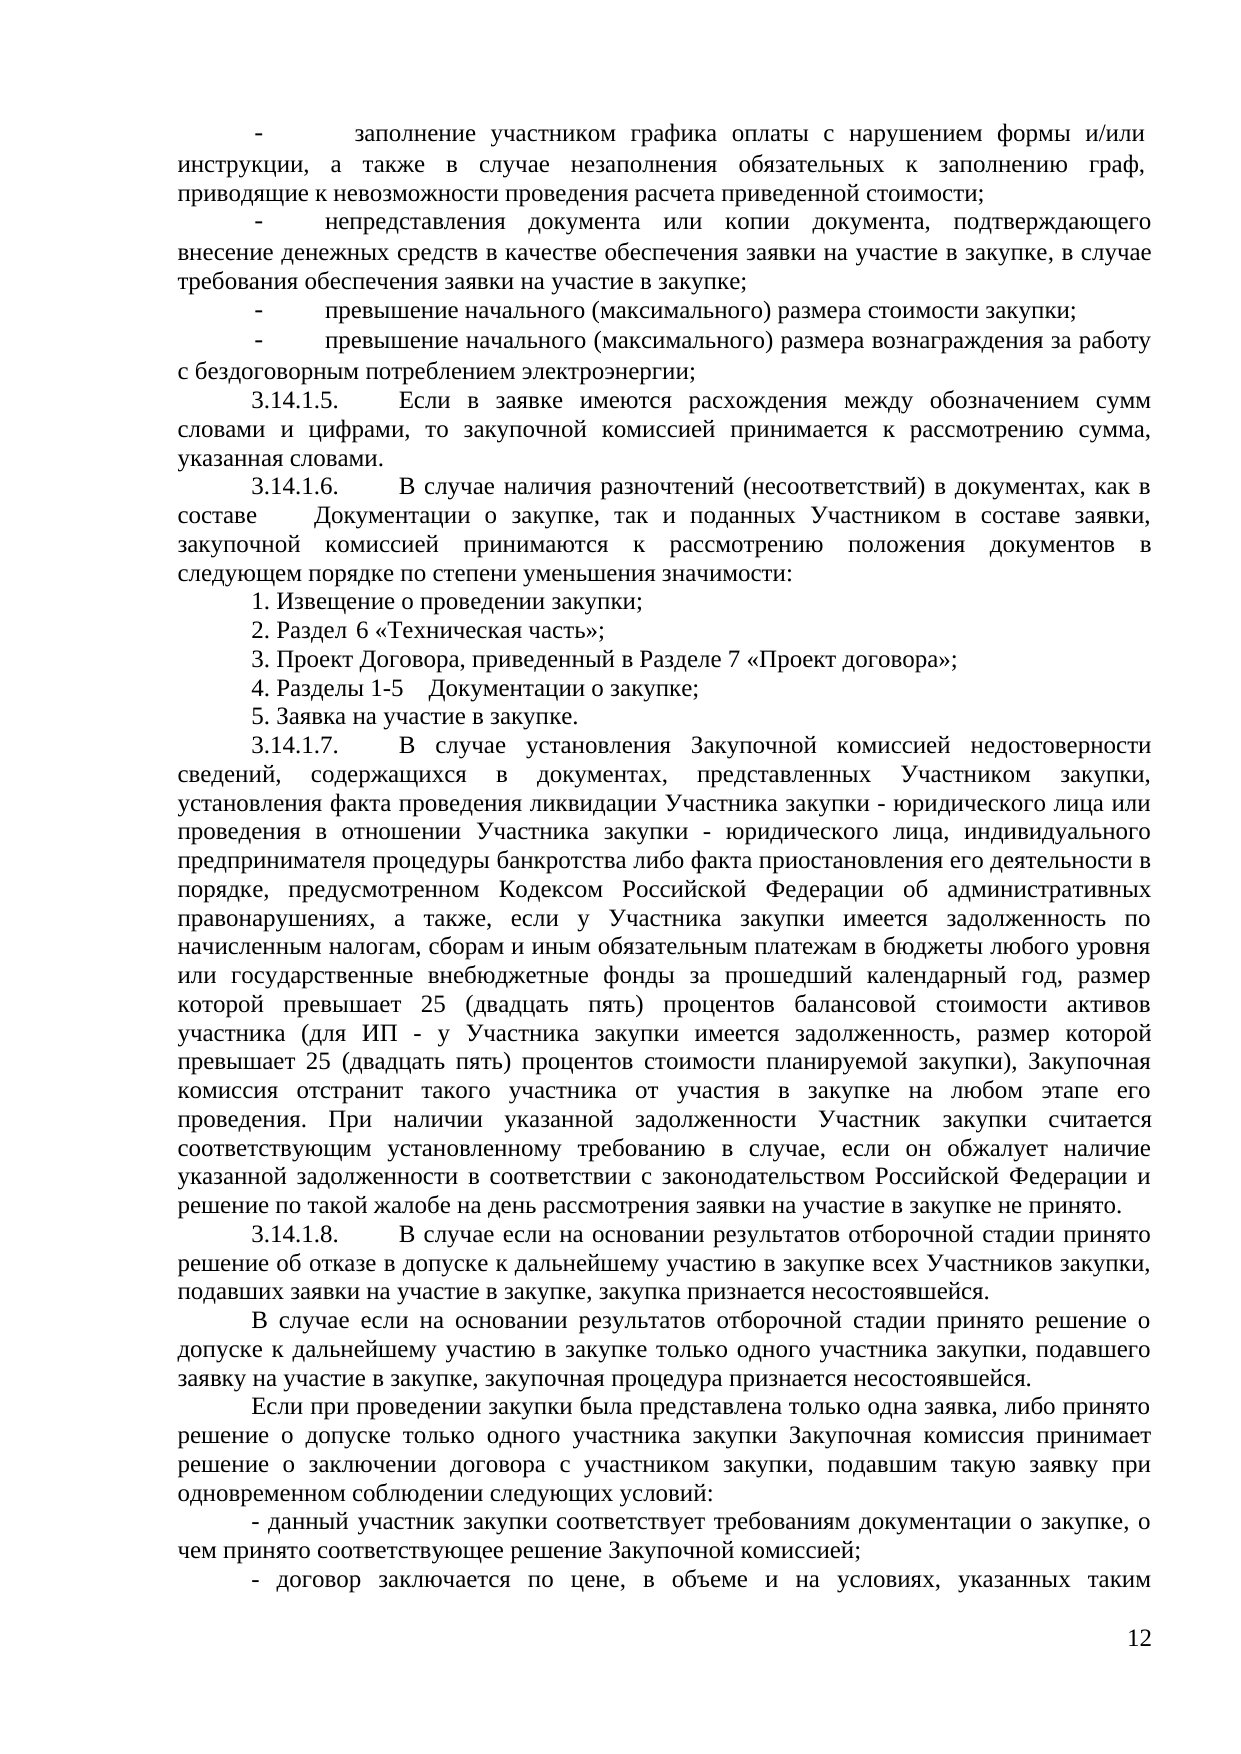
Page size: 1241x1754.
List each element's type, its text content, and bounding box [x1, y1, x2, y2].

list превышение начального (максимального) размера вознаграждения за работу с бездоговорным потреблением электроэнергии; [177, 326, 1152, 385]
list В случае если на основании результатов отборочной стадии принято решение об отказе в допуске к дальнейшему участию в закупке всех Участников закупки, подавших заявки на участие в закупке, закупка признается несостоявшейся. [177, 1219, 1152, 1305]
list 3. Проект Договора, приведенный в Разделе 7 «Проект договора»; [177, 644, 1152, 673]
list - данный участник закупки соответствует требованиям документации о закупке, о чем принято соответствующее решение Закупочной комиссией; [177, 1506, 1152, 1564]
list заполнение участником графика оплаты с нарушением формы и/или инструкции, а также в случае незаполнения обязательных к заполнению граф, приводящие к невозможности проведения расчета приведенной стоимости; [177, 118, 1146, 206]
list 5. Заявка на участие в закупке. [177, 701, 1152, 730]
list 4. Разделы 1-5 Документации о закупке; [177, 673, 1152, 701]
list В случае если на основании результатов отборочной стадии принято решение о допуске к дальнейшему участию в закупке только одного участника закупки, подавшего заявку на участие в закупке, закупочная процедура признается несостоявшейся. [177, 1305, 1152, 1391]
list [177, 1564, 1152, 1593]
list 2. Раздел 6 «Техническая часть»; [177, 615, 1152, 644]
list Если в заявке имеются расхождения между обозначением сумм словами и цифрами, то закупочной комиссией принимается к рассмотрению сумма, указанная словами. [177, 385, 1152, 471]
list непредставления документа или копии документа, подтверждающего внесение денежных средств в качестве обеспечения заявки на участие в закупке, в случае требования обеспечения заявки на участие в закупке; [177, 206, 1152, 295]
list превышение начального (максимального) размера стоимости закупки; [177, 295, 1152, 326]
list В случае наличия разночтений (несоответствий) в документах, как в составе Документации о закупке, так и поданных Участником в составе заявки, закупочной комиссией принимаются к рассмотрению положения документов в следующем порядке по степени уменьшения значимости: [177, 471, 1152, 586]
list В случае установления Закупочной комиссией недостоверности сведений, содержащихся в документах, представленных Участником закупки, установления факта проведения ликвидации Участника закупки - юридического лица или проведения в отношении Участника закупки - юридического лица, индивидуального предпринимателя процедуры банкротства либо факта приостановления его деятельности в порядке, предусмотренном Кодексом Российской Федерации об административных правонарушениях, а также, если у Участника закупки имеется задолженность по начисленным налогам, сборам и иным обязательным платежам в бюджеты любого уровня или государственные внебюджетные фонды за прошедший календарный год, размер которой превышает 25 (двадцать пять) процентов балансовой стоимости активов участника (для ИП - у Участника закупки имеется задолженность, размер которой превышает 25 (двадцать пять) процентов стоимости планируемой закупки), Закупочная комиссия отстранит такого участника от участия в закупке на любом этапе его проведения. При наличии указанной задолженности Участник закупки считается соответствующим установленному требованию в случае, если он обжалует наличие указанной задолженности в соответствии с законодательством Российской Федерации и решение по такой жалобе на день рассмотрения заявки на участие в закупке не принято. [177, 730, 1152, 1219]
list 1. Извещение о проведении закупки; [177, 586, 1152, 615]
list Если при проведении закупки была представлена только одна заявка, либо принято решение о допуске только одного участника закупки Закупочная комиссия принимает решение о заключении договора с участником закупки, подавшим такую заявку при одновременном соблюдении следующих условий: [177, 1391, 1152, 1506]
